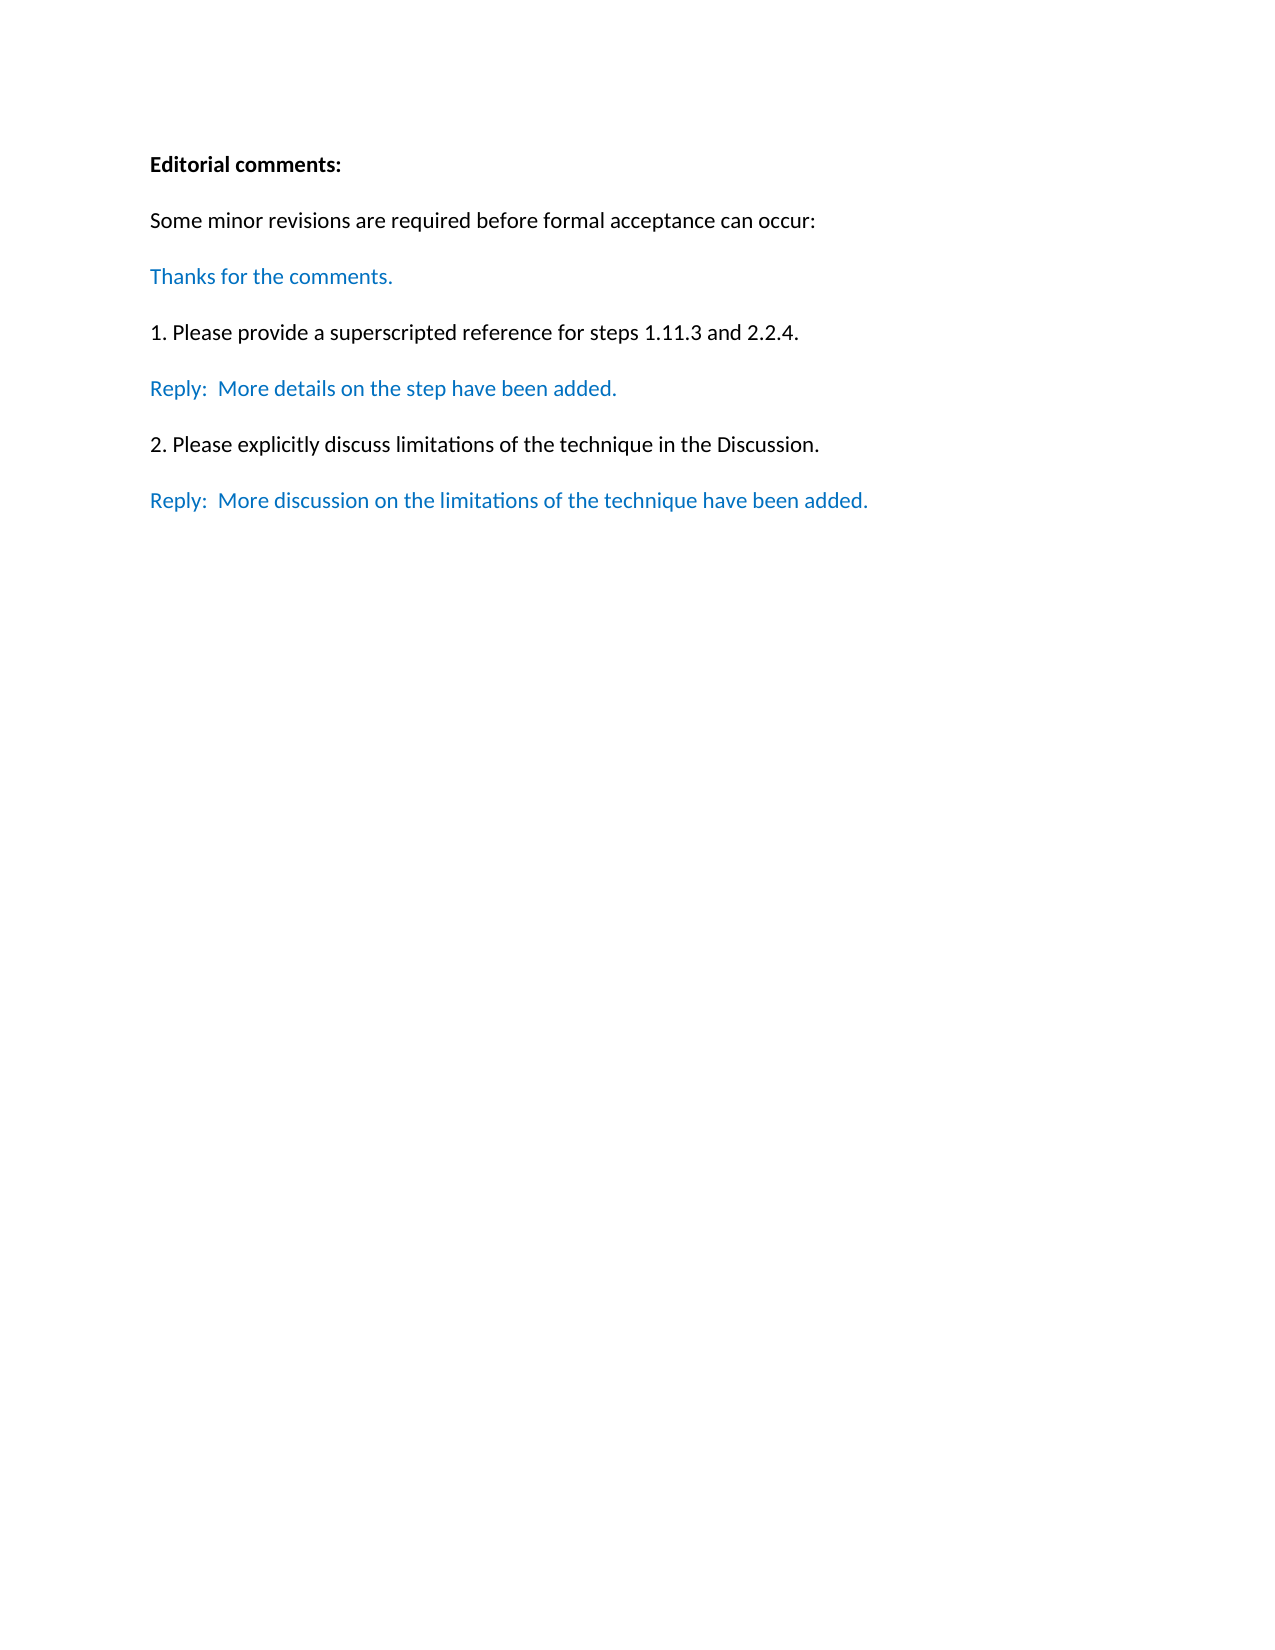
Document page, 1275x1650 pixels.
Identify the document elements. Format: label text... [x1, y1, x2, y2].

text Reply: More discussion on the limitations of the technique have been added. [150, 486, 1125, 542]
text Editorial comments: [150, 150, 1125, 178]
text Reply: More details on the step have been added. 2. Please explicitly discuss limitations of the technique in the Discussion. [150, 374, 1125, 458]
text Some minor revisions are required before formal acceptance can occur: [150, 206, 1125, 262]
text Thanks for the comments. [150, 262, 1125, 290]
text 1. Please provide a superscripted reference for steps 1.11.3 and 2.2.4. [150, 290, 1125, 346]
